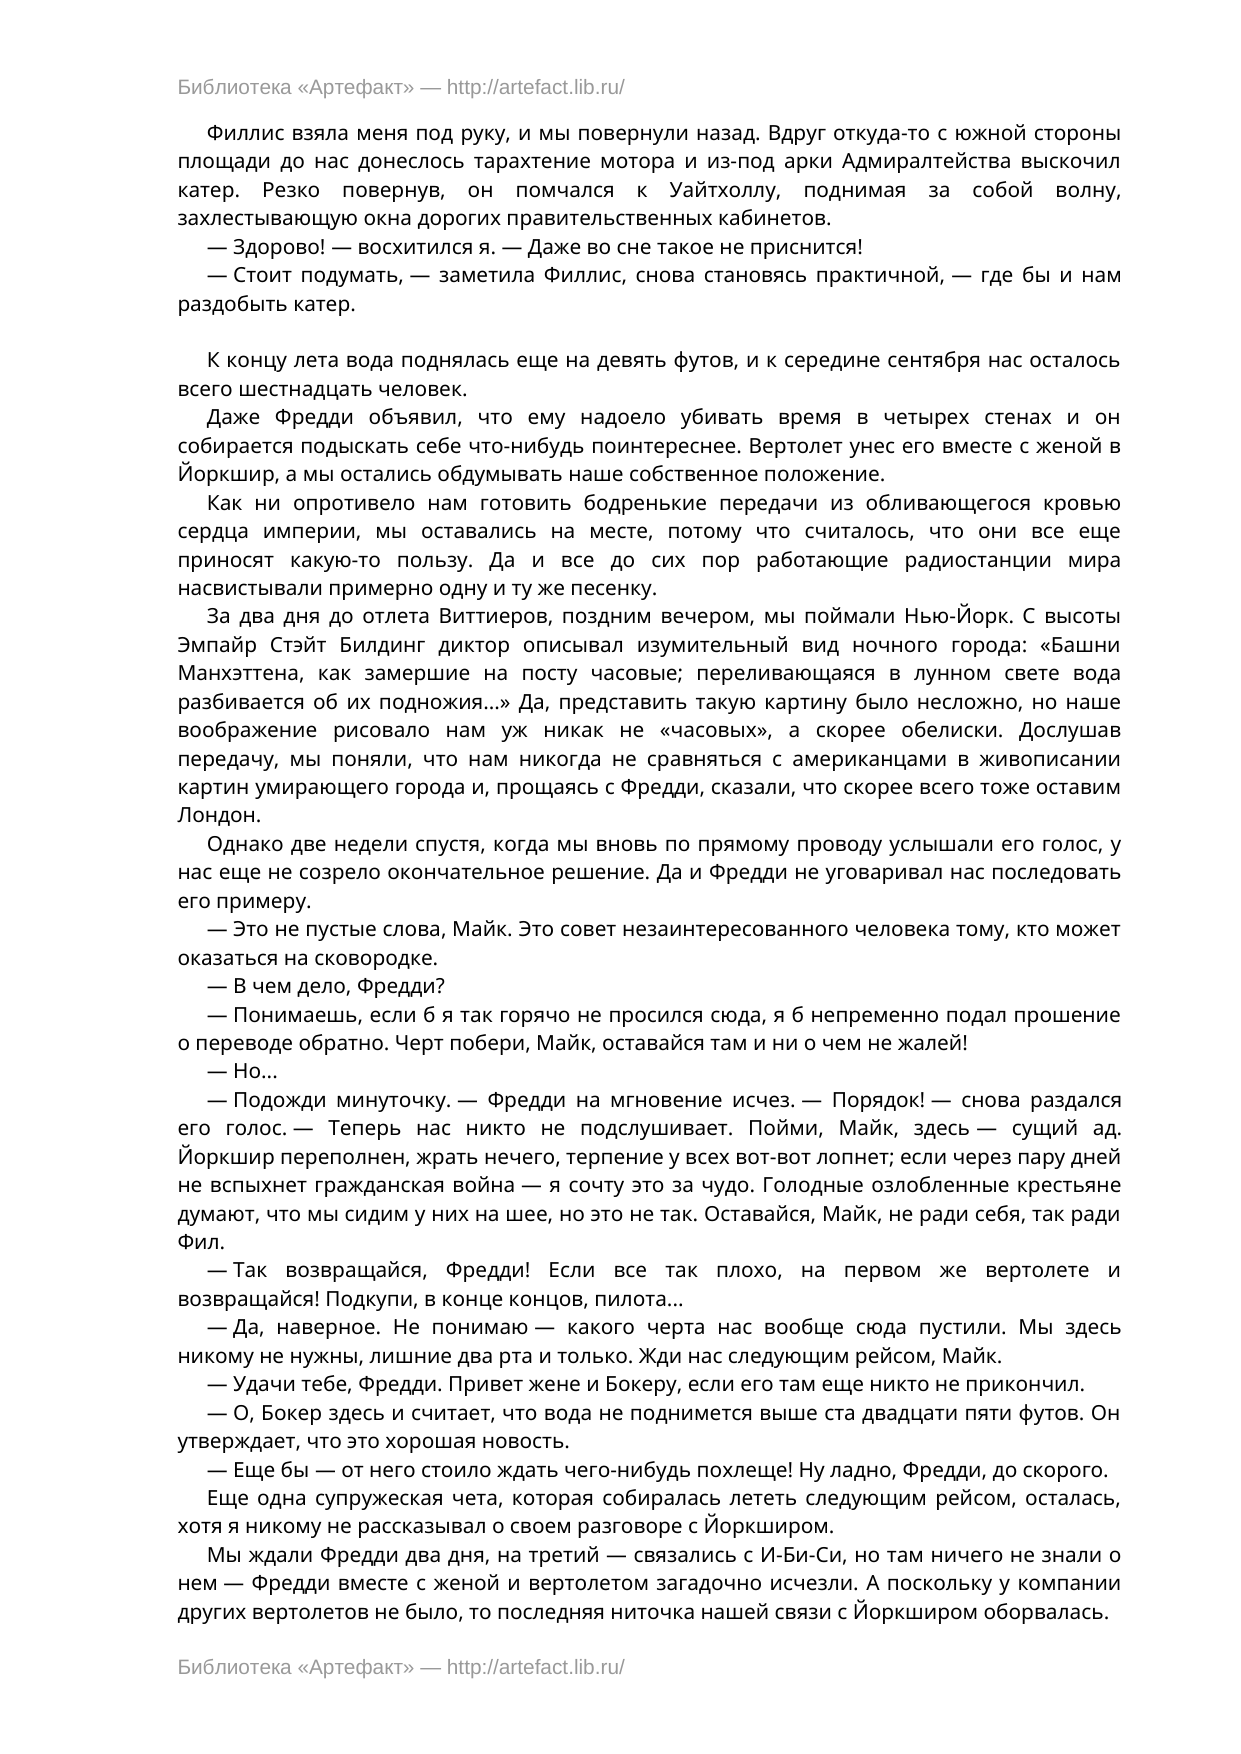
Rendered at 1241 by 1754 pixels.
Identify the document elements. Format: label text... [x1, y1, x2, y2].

text Как ни опротивело нам готовить бодренькие передачи из обливающегося кровью сердца империи, мы оставались на месте, потому что считалось, что они все еще приносят какую-то пользу. Да и все до сих пор работающие радиостанции мира насвистывали примерно одну и ту же песенку. [177, 488, 1122, 602]
text — Подожди минуточку. — Фредди на мгновение исчез. — Порядок! — снова раздался его голос. — Теперь нас никто не подслушивает. Пойми, Майк, здесь — сущий ад. Йоркшир переполнен, жрать нечего, терпение у всех вот-вот лопнет; если через пару дней не вспыхнет гражданская война — я сочту это за чудо. Голодные озлобленные крестьяне думают, что мы сидим у них на шее, но это не так. Оставайся, Майк, не ради себя, так ради Фил. [177, 1085, 1122, 1256]
text — Стоит подумать, — заметила Филлис, снова становясь практичной, — где бы и нам раздобыть катер. [177, 260, 1122, 317]
text — Понимаешь, если б я так горячо не просился сюда, я б непременно подал прошение о переводе обратно. Черт побери, Майк, оставайся там и ни о чем не жалей! [177, 1000, 1122, 1057]
text К концу лета вода поднялась еще на девять футов, и к середине сентября нас осталось всего шестнадцать человек. [177, 346, 1122, 402]
text — В чем дело, Фредди? [177, 971, 1122, 1000]
text — Но... [177, 1057, 1122, 1085]
text — Удачи тебе, Фредди. Привет жене и Бокеру, если его там еще никто не прикончил. [177, 1369, 1122, 1398]
text За два дня до отлета Виттиеров, поздним вечером, мы поймали Нью-Йорк. С высоты Эмпайр Стэйт Билдинг диктор описывал изумительный вид ночного города: «Башни Манхэттена, как замершие на посту часовые; переливающаяся в лунном свете вода разбивается об их подножия...» Да, представить такую картину было несложно, но наше воображение рисовало нам уж никак не «часовых», а скорее обелиски. Дослушав передачу, мы поняли, что нам никогда не сравняться с американцами в живописании картин умирающего города и, прощаясь с Фредди, сказали, что скорее всего тоже оставим Лондон. [177, 602, 1122, 829]
text — Еще бы — от него стоило ждать чего-нибудь похлеще! Ну ладно, Фредди, до скорого. [177, 1455, 1122, 1483]
text — Это не пустые слова, Майк. Это совет незаинтересованного человека тому, кто может оказаться на сковородке. [177, 914, 1122, 971]
text — Да, наверное. Не понимаю — какого черта нас вообще сюда пустили. Мы здесь никому не нужны, лишние два рта и только. Жди нас следующим рейсом, Майк. [177, 1312, 1122, 1369]
text Мы ждали Фредди два дня, на третий — связались с И-Би-Си, но там ничего не знали о нем — Фредди вместе с женой и вертолетом загадочно исчезли. А поскольку у компании других вертолетов не было, то последняя ниточка нашей связи с Йоркширом оборвалась. [177, 1540, 1122, 1625]
text — Так возвращайся, Фредди! Если все так плохо, на первом же вертолете и возвращайся! Подкупи, в конце концов, пилота... [177, 1256, 1122, 1312]
text Еще одна супружеская чета, которая собиралась лететь следующим рейсом, осталась, хотя я никому не рассказывал о своем разговоре с Йоркширом. [177, 1483, 1122, 1540]
text — О, Бокер здесь и считает, что вода не поднимется выше ста двадцати пяти футов. Он утверждает, что это хорошая новость. [177, 1398, 1122, 1455]
text Даже Фредди объявил, что ему надоело убивать время в четырех стенах и он собирается подыскать себе что-нибудь поинтереснее. Вертолет унес его вместе с женой в Йоркшир, а мы остались обдумывать наше собственное положение. [177, 402, 1122, 488]
text Однако две недели спустя, когда мы вновь по прямому проводу услышали его голос, у нас еще не созрело окончательное решение. Да и Фредди не уговаривал нас последовать его примеру. [177, 829, 1122, 914]
text — Здорово! — восхитился я. — Даже во сне такое не приснится! [177, 232, 1122, 260]
text Филлис взяла меня под руку, и мы повернули назад. Вдруг откуда-то с южной стороны площади до нас донеслось тарахтение мотора и из-под арки Адмиралтейства выскочил катер. Резко повернув, он помчался к Уайтхоллу, поднимая за собой волну, захлестывающую окна дорогих правительственных кабинетов. [177, 118, 1122, 232]
